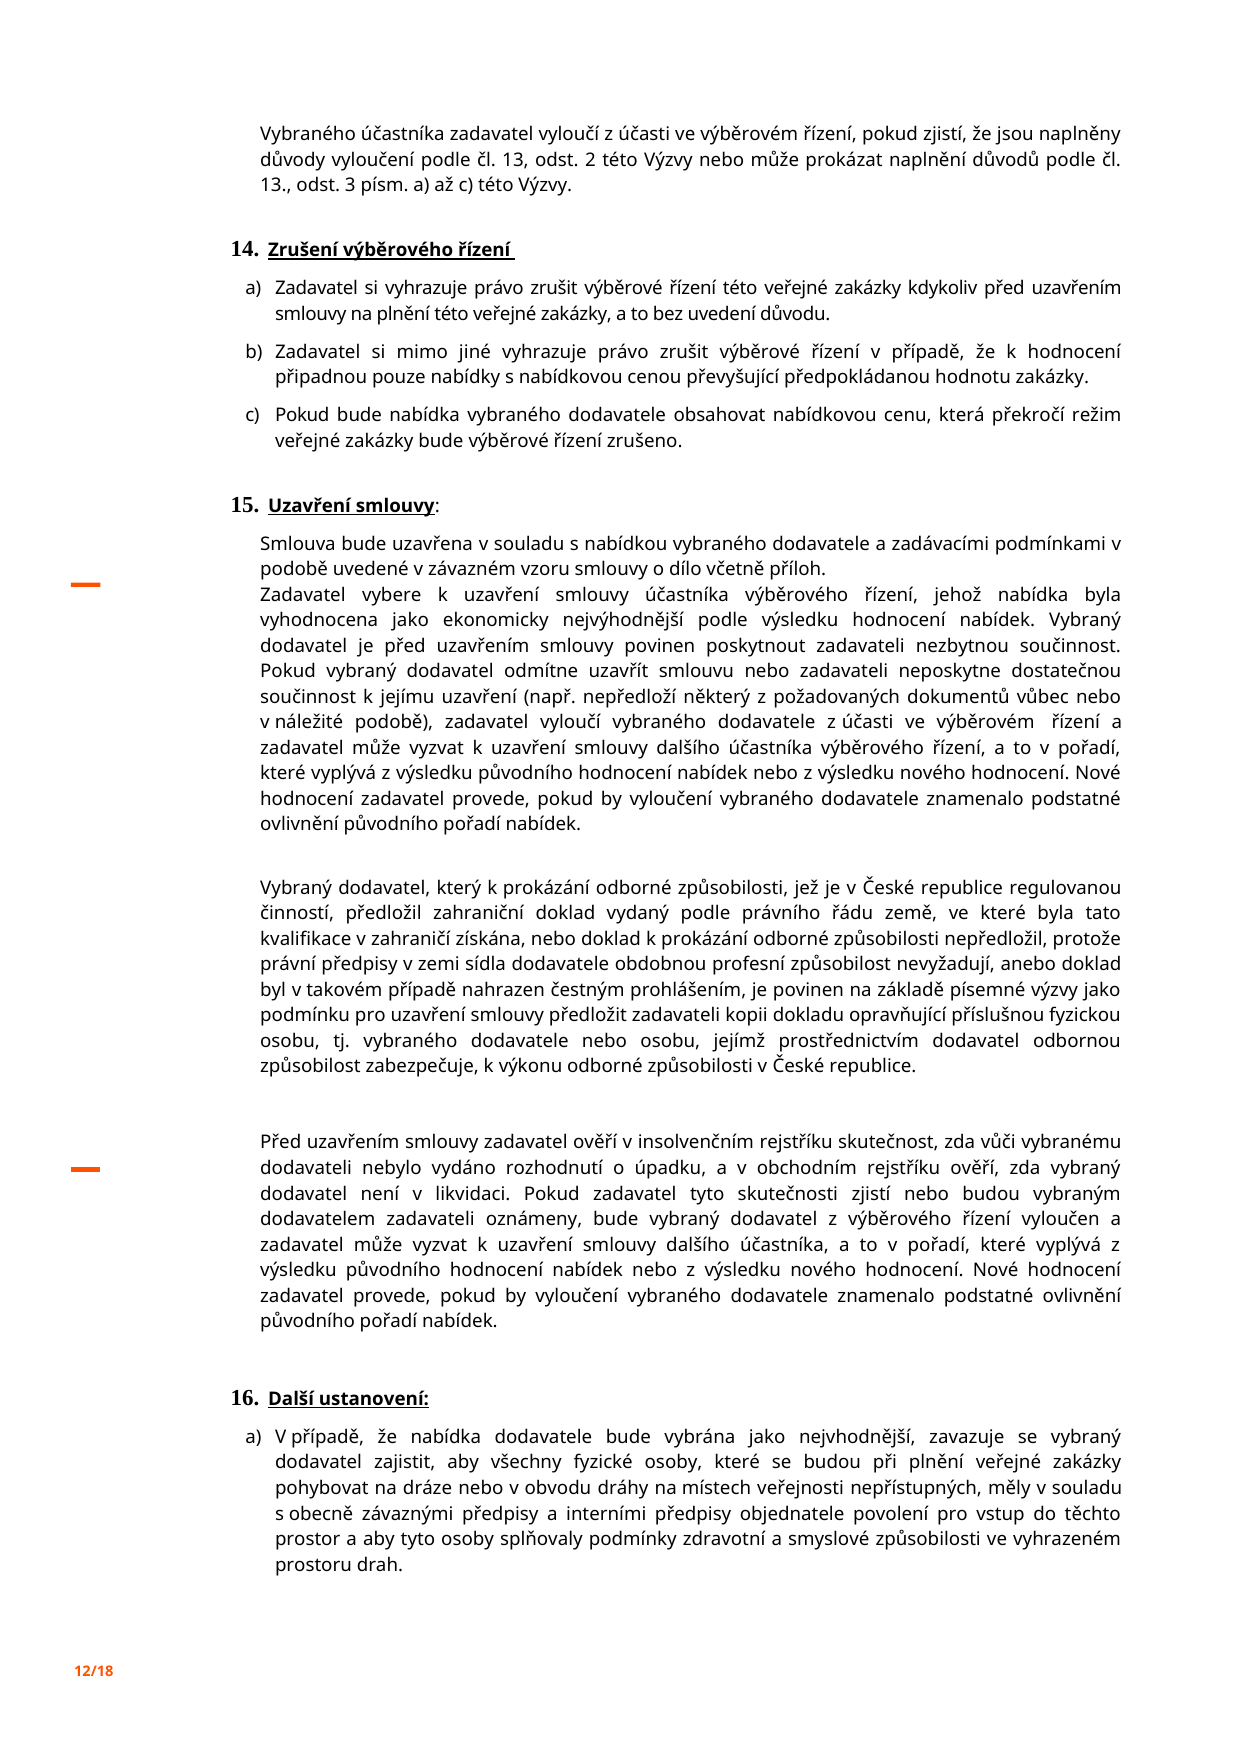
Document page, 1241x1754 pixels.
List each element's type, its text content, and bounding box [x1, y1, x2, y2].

text Smlouva bude uzavřena v souladu s nabídkou vybraného dodavatele a zadávacími podmínkami v podobě uvedené v závazném vzoru smlouvy o dílo včetně příloh. [260, 530, 1122, 581]
list V případě, že nabídka dodavatele bude vybrána jako nejvhodnější, zavazuje se vybraný dodavatel zajistit, aby všechny fyzické osoby, které se budou při plnění veřejné zakázky pohybovat na dráze nebo v obvodu dráhy na místech veřejnosti nepřístupných, měly v souladu s obecně závaznými předpisy a interními předpisy objednatele povolení pro vstup do těchto prostor a aby tyto osoby splňovaly podmínky zdravotní a smyslové způsobilosti ve vyhrazeném prostoru drah. [245, 1423, 1122, 1576]
text Vybraného účastníka zadavatel vyloučí z účasti ve výběrovém řízení, pokud zjistí, že jsou naplněny důvody vyloučení podle čl. 13, odst. 2 této Výzvy nebo může prokázat naplnění důvodů podle čl. 13., odst. 3 písm. a) až c) této Výzvy. [260, 121, 1122, 197]
list Zadavatel si vyhrazuje právo zrušit výběrové řízení této veřejné zakázky kdykoliv před uzavřením smlouvy na plnění této veřejné zakázky, a to bez uvedení důvodu. [245, 274, 1122, 326]
text Vybraný dodavatel, který k prokázání odborné způsobilosti, jež je v České republice regulovanou činností, předložil zahraniční doklad vydaný podle právního řádu země, ve které byla tato kvalifikace v zahraničí získána, nebo doklad k prokázání odborné způsobilosti nepředložil, protože právní předpisy v zemi sídla dodavatele obdobnou profesní způsobilost nevyžadují, anebo doklad byl v takovém případě nahrazen čestným prohlášením, je povinen na základě písemné výzvy jako podmínku pro uzavření smlouvy předložit zadavateli kopii dokladu opravňující příslušnou fyzickou osobu, tj. vybraného dodavatele nebo osobu, jejímž prostřednictvím dodavatel odbornou způsobilost zabezpečuje, k výkonu odborné způsobilosti v České republice. [260, 874, 1122, 1078]
text Před uzavřením smlouvy zadavatel ověří v insolvenčním rejstříku skutečnost, zda vůči vybranému dodavateli nebylo vydáno rozhodnutí o úpadku, a v obchodním rejstříku ověří, zda vybraný dodavatel není v likvidaci. Pokud zadavatel tyto skutečnosti zjistí nebo budou vybraným dodavatelem zadavateli oznámeny, bude vybraný dodavatel z výběrového řízení vyloučen a zadavatel může vyzvat k uzavření smlouvy dalšího účastníka, a to v pořadí, které vyplývá z výsledku původního hodnocení nabídek nebo z výsledku nového hodnocení. Nové hodnocení zadavatel provede, pokud by vyloučení vybraného dodavatele znamenalo podstatné ovlivnění původního pořadí nabídek. [260, 1129, 1122, 1333]
list Zrušení výběrového řízení [230, 235, 1122, 262]
list Další ustanovení: [230, 1384, 1122, 1411]
list Pokud bude nabídka vybraného dodavatele obsahovat nabídkovou cenu, která překročí režim veřejné zakázky bude výběrové řízení zrušeno. [245, 402, 1122, 453]
text Zadavatel vybere k uzavření smlouvy účastníka výběrového řízení, jehož nabídka byla vyhodnocena jako ekonomicky nejvýhodnější podle výsledku hodnocení nabídek. Vybraný dodavatel je před uzavřením smlouvy povinen poskytnout zadavateli nezbytnou součinnost. Pokud vybraný dodavatel odmítne uzavřít smlouvu nebo zadavateli neposkytne dostatečnou součinnost k jejímu uzavření (např. nepředloží některý z požadovaných dokumentů vůbec nebo v náležité podobě), zadavatel vyloučí vybraného dodavatele z účasti ve výběrovém řízení a zadavatel může vyzvat k uzavření smlouvy dalšího účastníka výběrového řízení, a to v pořadí, které vyplývá z výsledku původního hodnocení nabídek nebo z výsledku nového hodnocení. Nové hodnocení zadavatel provede, pokud by vyloučení vybraného dodavatele znamenalo podstatné ovlivnění původního pořadí nabídek. [260, 581, 1122, 836]
list Uzavření smlouvy: [230, 491, 1122, 517]
list Zadavatel si mimo jiné vyhrazuje právo zrušit výběrové řízení v případě, že k hodnocení připadnou pouze nabídky s nabídkovou cenou převyšující předpokládanou hodnotu zakázky. [245, 338, 1122, 389]
